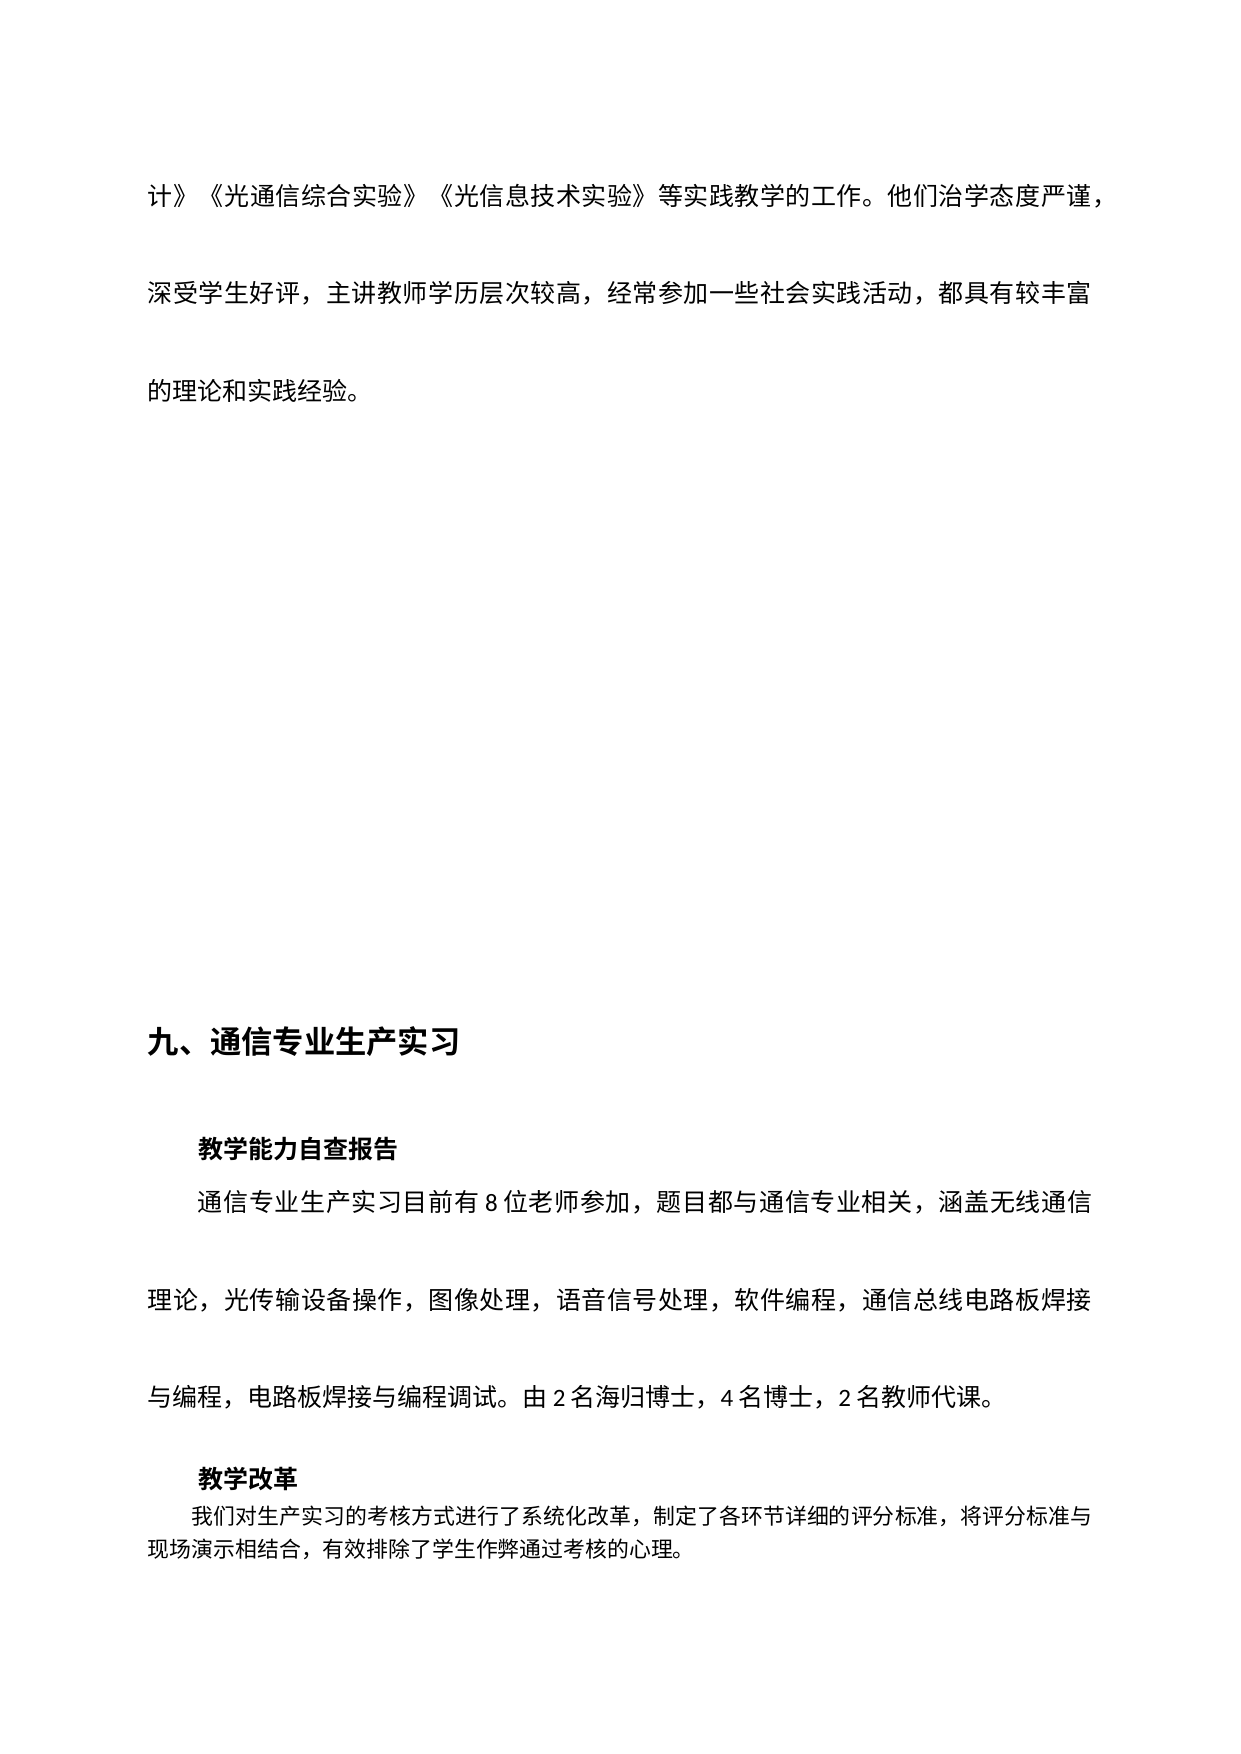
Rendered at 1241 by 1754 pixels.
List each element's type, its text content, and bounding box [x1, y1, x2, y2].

text 通信专业生产实习目前有8位老师参加，题目都与通信专业相关，涵盖无线通信理论，光传输设备操作，图像处理，语音信号处理，软件编程，通信总线电路板焊接与编程，电路板焊接与编程调试。由2名海归博士，4名博士，2名教师代课。 [148, 1168, 1092, 1428]
text 九、通信专业生产实习 [148, 1012, 1092, 1064]
text 我们对生产实习的考核方式进行了系统化改革，制定了各环节详细的评分标准，将评分标准与现场演示相结合，有效排除了学生作弊通过考核的心理。 [148, 1499, 1092, 1564]
text 教学改革 [148, 1447, 1092, 1499]
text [148, 162, 1092, 422]
text 教学能力自查报告 [148, 1116, 1092, 1168]
